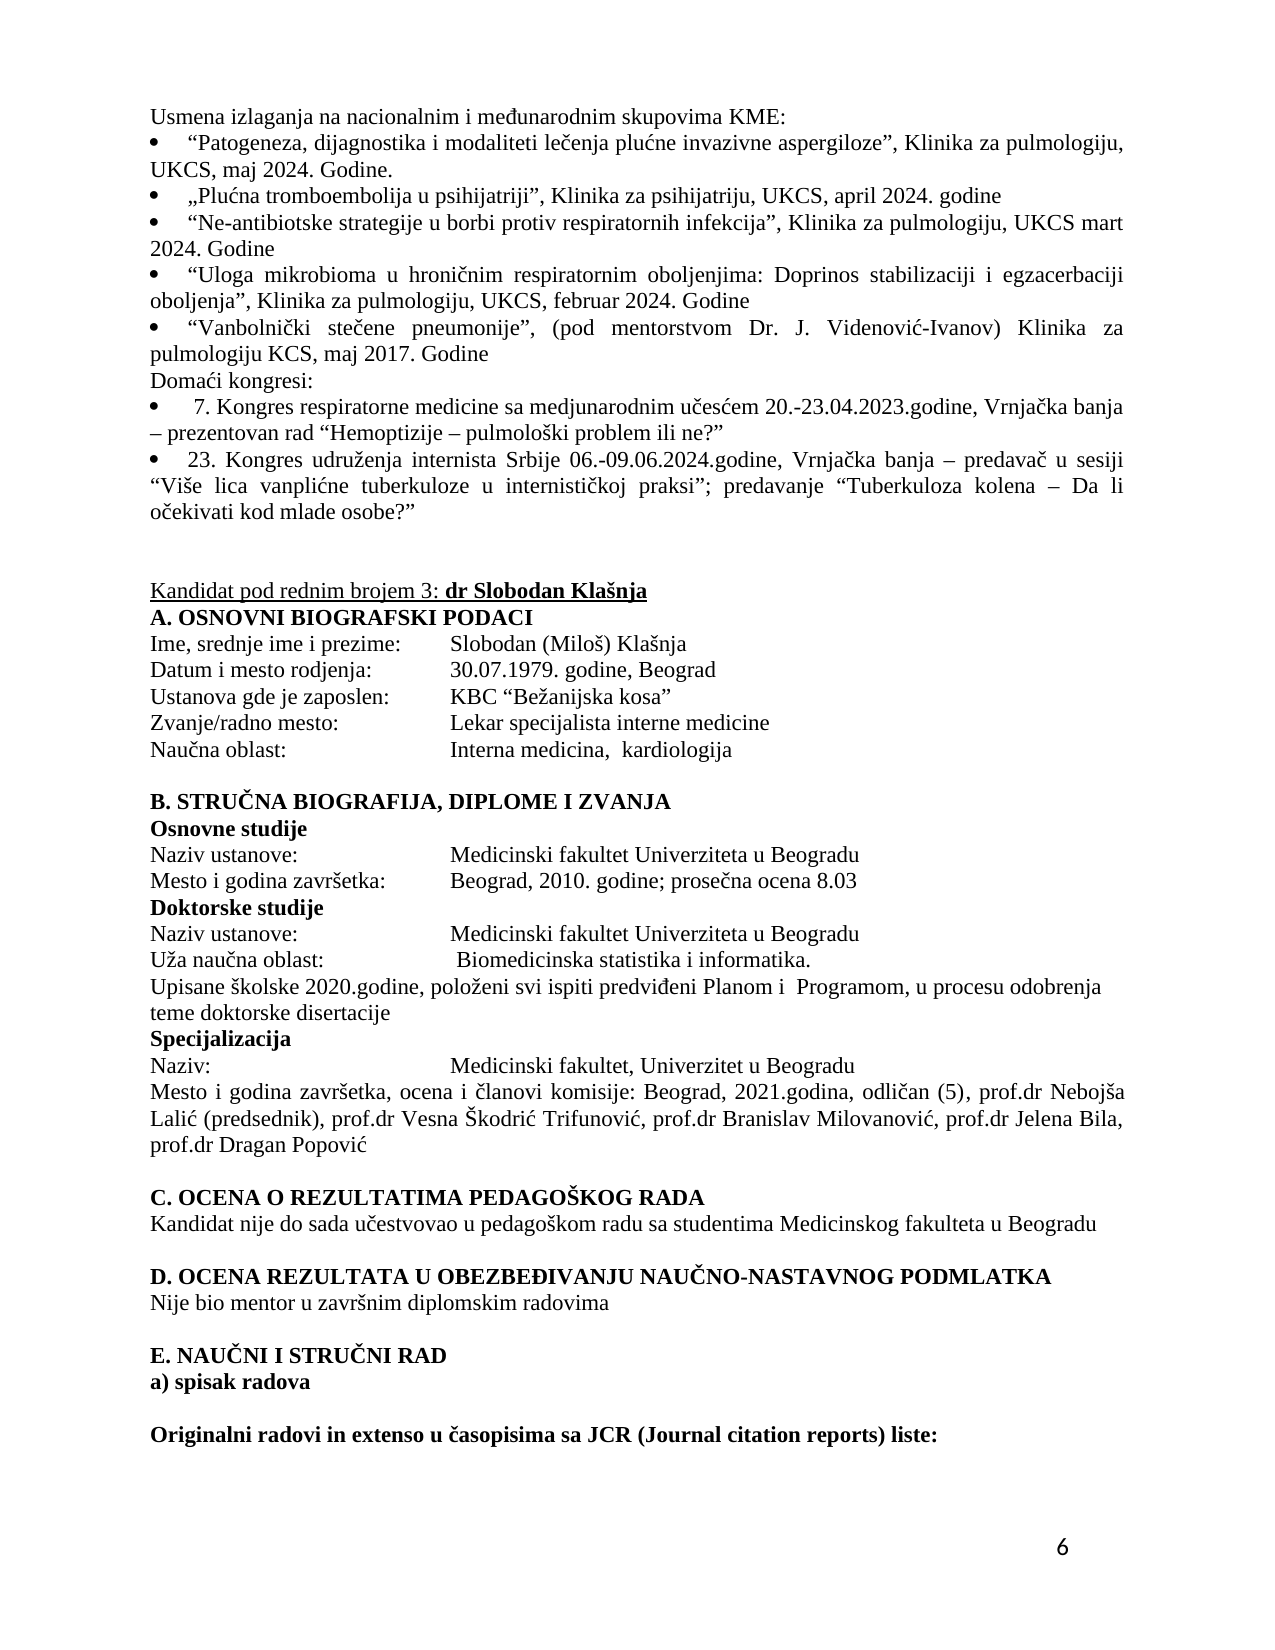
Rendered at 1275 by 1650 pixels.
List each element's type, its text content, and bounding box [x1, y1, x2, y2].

text Usmena izlaganja na nacionalnim i međunarodnim skupovima KME: [150, 103, 1125, 129]
text Naziv ustanove: Medicinski fakultet Univerziteta u Beogradu [150, 841, 1125, 867]
text Upisane školske 2020.godine, položeni svi ispiti predviđeni Planom i Programom, u procesu odobrenja teme doktorske disertacije [150, 973, 1125, 1026]
text E. NAUČNI I STRUČNI RAD [150, 1342, 1125, 1368]
list “Vanbolnički stečene pneumonije”, (pod mentorstvom Dr. J. Videnović-Ivanov) Klinika za pulmologiju KCS, maj 2017. Godine [150, 314, 1125, 367]
text C. OCENA O REZULTATIMA PEDAGOŠKOG RADA [150, 1184, 1125, 1210]
text Ustanova gde je zaposlen: KBC “Bežanijska kosa” [150, 683, 1125, 709]
text Domaći kongresi: [150, 367, 1125, 393]
text Uža naučna oblast: Biomedicinska statistika i informatika. [150, 946, 1125, 973]
list “Ne-antibiotske strategije u borbi protiv respiratornih infekcija”, Klinika za pulmologiju, UKCS mart 2024. Godine [150, 208, 1125, 261]
list „Plućna tromboembolija u psihijatriji”, Klinika za psihijatriju, UKCS, april 2024. godine [150, 182, 1125, 208]
text A. OSNOVNI BIOGRAFSKI PODACI [150, 604, 1125, 630]
list “Patogeneza, dijagnostika i modaliteti lečenja plućne invazivne aspergiloze”, Klinika za pulmologiju, UKCS, maj 2024. Godine. [150, 129, 1125, 182]
text Kandidat nije do sada učestvovao u pedagoškom radu sa studentima Medicinskog fakulteta u Beogradu [150, 1210, 1125, 1236]
text Mesto i godina završetka: Beograd, 2010. godine; prosečna ocena 8.03 [150, 867, 1125, 894]
list 23. Kongres udruženja internista Srbije 06.-09.06.2024.godine, Vrnjačka banja – predavač u sesiji “Više lica vanplićne tuberkuloze u internističkoj praksi”; predavanje “Tuberkuloza kolena – Da li očekivati kod mlade osobe?” [150, 446, 1125, 525]
text Naučna oblast: Interna medicina, kardiologija [150, 736, 1125, 762]
list “Uloga mikrobioma u hroničnim respiratornim oboljenjima: Doprinos stabilizaciji i egzacerbaciji oboljenja”, Klinika za pulmologiju, UKCS, februar 2024. Godine [150, 261, 1125, 314]
text Nije bio mentor u završnim diplomskim radovima [150, 1289, 1125, 1315]
text Naziv ustanove: Medicinski fakultet Univerziteta u Beogradu [150, 920, 1125, 946]
text Doktorske studije [150, 894, 1125, 920]
text a) spisak radova [150, 1368, 1125, 1394]
text Specijalizacija [150, 1026, 1125, 1052]
text Mesto i godina završetka, ocena i članovi komisije: Beograd, 2021.godina, odličan (5), prof.dr Nebojša Lalić (predsednik), prof.dr Vesna Škodrić Trifunović, prof.dr Branislav Milovanović, prof.dr Jelena Bila, prof.dr Dragan Popović [150, 1078, 1125, 1157]
text Zvanje/radno mesto: Lekar specijalista interne medicine [150, 709, 1125, 736]
text Kandidat pod rednim brojem 3: dr Slobodan Klašnja [150, 577, 1125, 604]
text Originalni radovi in extenso u časopisima sa JCR (Journal citation reports) liste: [150, 1421, 1125, 1447]
text Naziv: Medicinski fakultet, Univerzitet u Beogradu [150, 1052, 1125, 1078]
text Osnovne studije [150, 815, 1125, 841]
text Ime, srednje ime i prezime: Slobodan (Miloš) Klašnja [150, 630, 1125, 657]
text Datum i mesto rodjenja: 30.07.1979. godine, Beograd [150, 657, 1125, 683]
text B. STRUČNA BIOGRAFIJA, DIPLOME I ZVANJA [150, 788, 1125, 815]
list 7. Kongres respiratorne medicine sa medjunarodnim učesćem 20.-23.04.2023.godine, Vrnjačka banja – prezentovan rad “Hemoptizije – pulmološki problem ili ne?” [150, 393, 1125, 446]
text D. OCENA REZULTATA U OBEZBEĐIVANJU NAUČNO-NASTAVNOG PODMLATKA [150, 1263, 1125, 1289]
